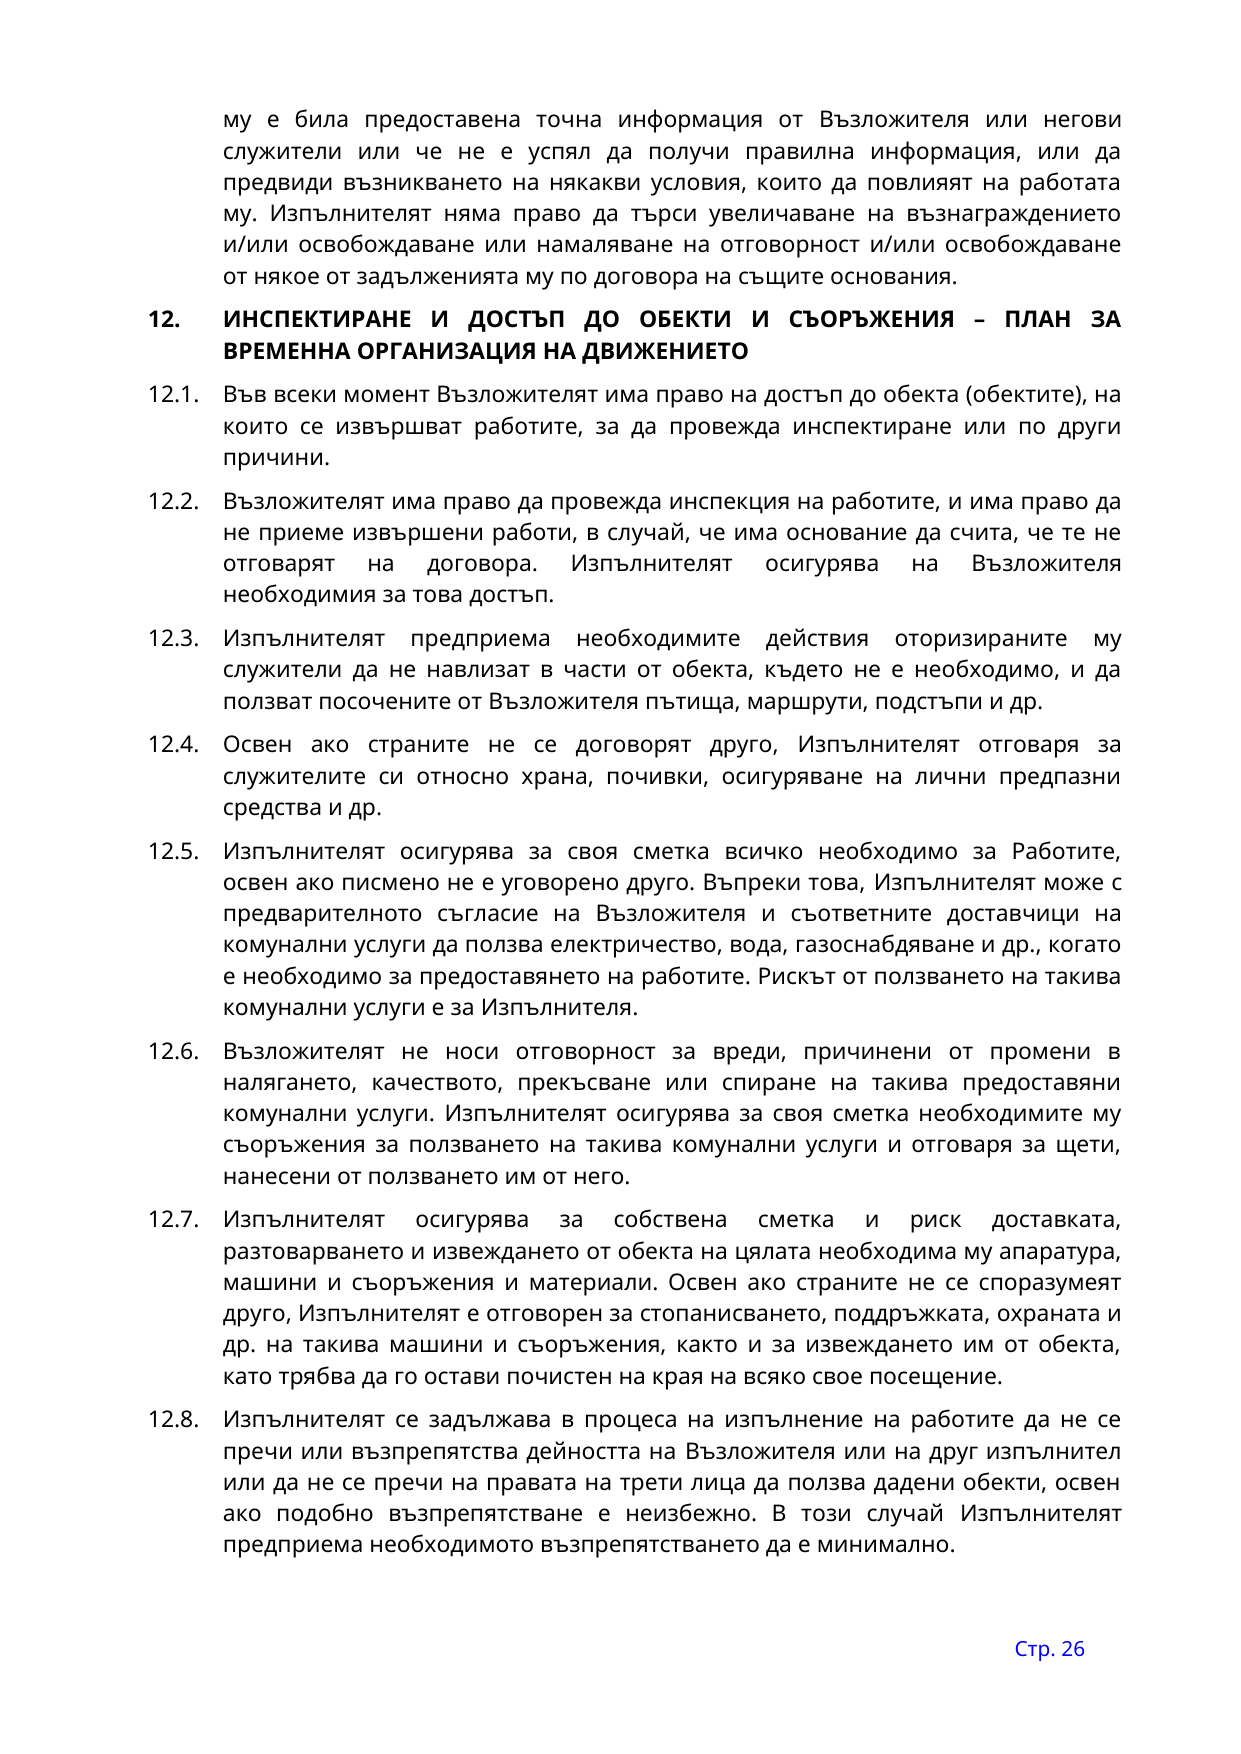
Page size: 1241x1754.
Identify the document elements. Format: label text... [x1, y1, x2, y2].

list Възложителят не носи отговорност за вреди, причинени от промени в налягането, качеството, прекъсване или спиране на такива предоставяни комунални услуги. Изпълнителят осигурява за своя сметка необходимите му съоръжения за ползването на такива комунални услуги и отговаря за щети, нанесени от ползването им от него. [148, 1035, 1122, 1191]
list Възложителят има право да провежда инспекция на работите, и има право да не приеме извършени работи, в случай, че има основание да счита, че те не отговарят на договора. Изпълнителят осигурява на Възложителя необходимия за това достъп. [148, 485, 1122, 610]
list ИНСПЕКТИРАНЕ И ДОСТЪП ДО ОБЕКТИ И СЪОРЪЖЕНИЯ – ПЛАН ЗА ВРЕМЕННА ОРГАНИЗАЦИЯ НА ДВИЖЕНИЕТО [148, 303, 1122, 366]
list Изпълнителят осигурява за собствена сметка и риск доставката, разтоварването и извеждането от обекта на цялата необходима му апаратура, машини и съоръжения и материали. Освен ако страните не се споразумеят друго, Изпълнителят е отговорен за стопанисването, поддръжката, охраната и др. на такива машини и съоръжения, както и за извеждането им от обекта, като трябва да го остави почистен на края на всяко свое посещение. [148, 1203, 1122, 1391]
list Изпълнителят осигурява за своя сметка всичко необходимо за Работите, освен ако писмено не е уговорено друго. Въпреки това, Изпълнителят може с предварителното съгласие на Възложителя и съответните доставчици на комунални услуги да ползва електричество, вода, газоснабдяване и др., когато е необходимо за предоставянето на работите. Рискът от ползването на такива комунални услуги е за Изпълнителя. [148, 835, 1122, 1022]
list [148, 103, 1122, 291]
list Освен ако страните не се договорят друго, Изпълнителят отговаря за служителите си относно храна, почивки, осигуряване на лични предпазни средства и др. [148, 728, 1122, 822]
list Във всеки момент Възложителят има право на достъп до обекта (обектите), на които се извършват работите, за да провежда инспектиране или по други причини. [148, 378, 1122, 472]
list Изпълнителят се задължава в процеса на изпълнение на работите да не се пречи или възпрепятства дейността на Възложителя или на друг изпълнител или да не се пречи на правата на трети лица да ползва дадени обекти, освен ако подобно възпрепятстване е неизбежно. В този случай Изпълнителят предприема необходимото възпрепятстването да е минимално. [148, 1403, 1122, 1560]
list Изпълнителят предприема необходимите действия оторизираните му служители да не навлизат в части от обекта, където не е необходимо, и да ползват посочените от Възложителя пътища, маршрути, подстъпи и др. [148, 622, 1122, 716]
